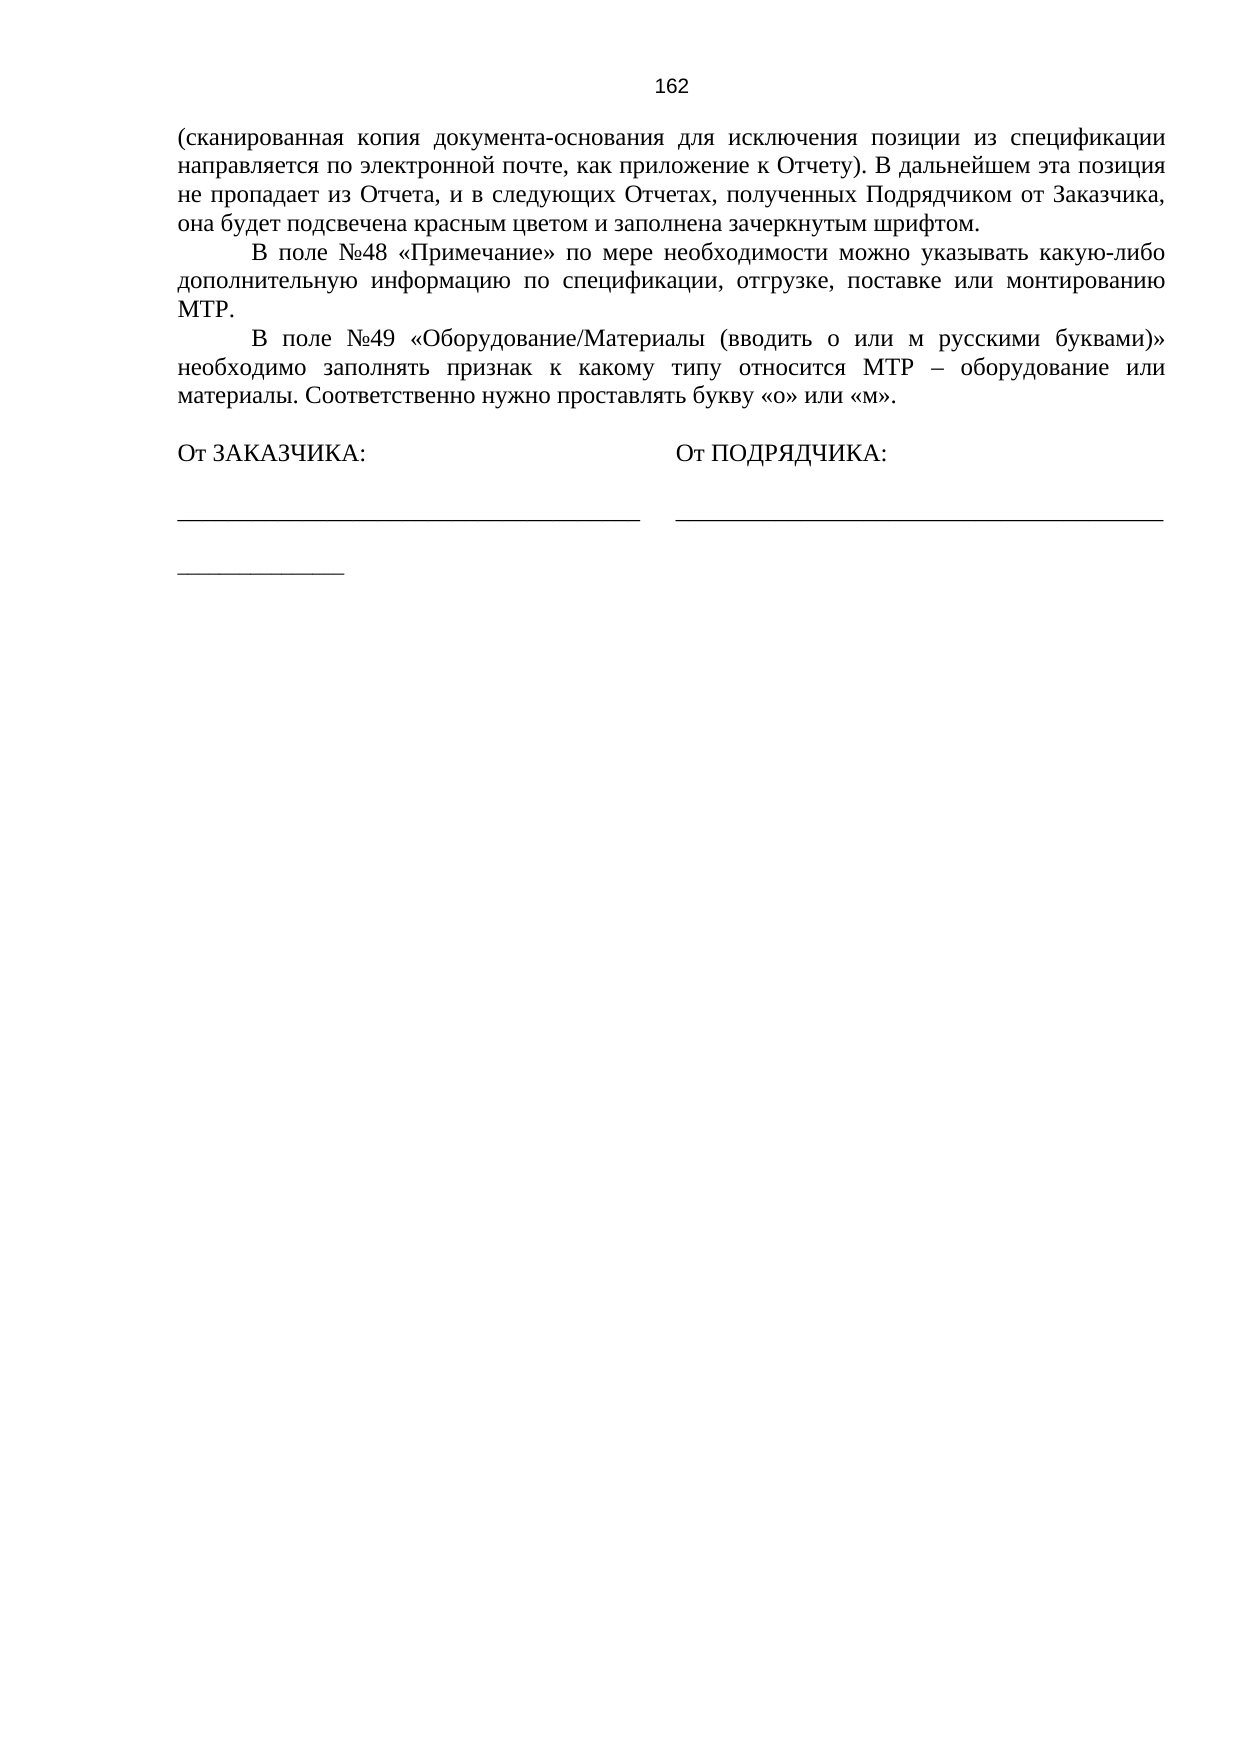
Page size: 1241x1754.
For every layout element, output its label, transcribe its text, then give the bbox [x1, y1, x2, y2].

text В поле №49 «Оборудование/Материалы (вводить о или м русскими буквами)» необходимо заполнять признак к какому типу относится МТР – оборудование или материалы. Соответственно нужно проставлять букву «о» или «м». [177, 323, 1166, 409]
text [177, 122, 1166, 237]
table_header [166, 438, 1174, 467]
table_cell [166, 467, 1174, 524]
text ________________ [177, 553, 1166, 577]
text В поле №48 «Примечание» по мере необходимости можно указывать какую-либо дополнительную информацию по спецификации, отгрузке, поставке или монтированию МТР. [177, 237, 1166, 323]
